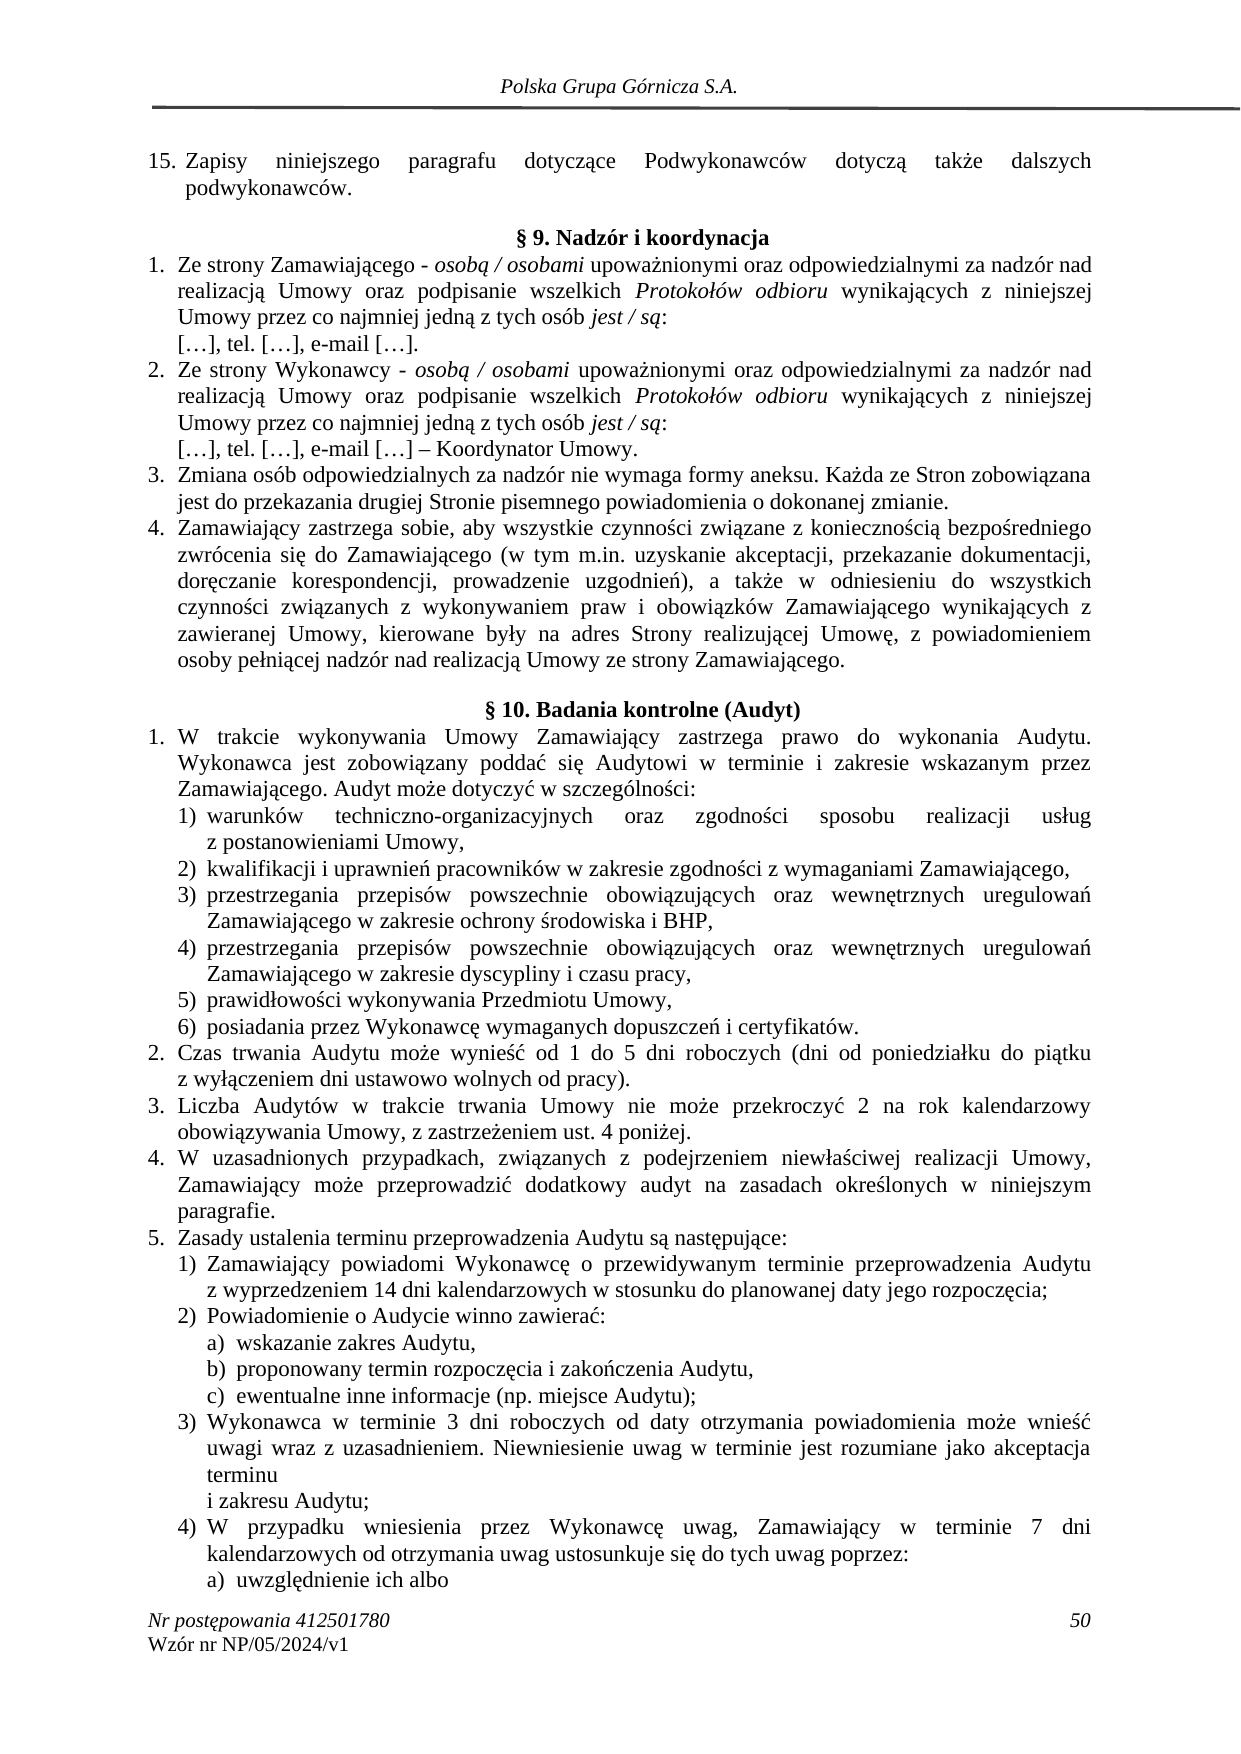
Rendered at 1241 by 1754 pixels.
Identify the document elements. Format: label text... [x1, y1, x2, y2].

list posiadania przez Wykonawcę wymaganych dopuszczeń i certyfikatów. [177, 1013, 1093, 1039]
list ewentualne inne informacje (np. miejsce Audytu); [207, 1382, 1093, 1408]
list Czas trwania Audytu może wynieść od 1 do 5 dni roboczych (dni od poniedziałku do piątku z wyłączeniem dni ustawowo wolnych od pracy). [148, 1039, 1093, 1092]
list Zapisy niniejszego paragrafu dotyczące Podwykonawców dotyczą także dalszych podwykonawców. [148, 148, 1093, 200]
list prawidłowości wykonywania Przedmiotu Umowy, [177, 986, 1093, 1013]
list proponowany termin rozpoczęcia i zakończenia Audytu, [207, 1355, 1093, 1382]
list Liczba Audytów w trakcie trwania Umowy nie może przekroczyć 2 na rok kalendarzowy obowiązywania Umowy, z zastrzeżeniem ust. 4 poniżej. [148, 1092, 1093, 1144]
list wskazanie zakres Audytu, [207, 1329, 1093, 1355]
list Zmiana osób odpowiedzialnych za nadzór nie wymaga formy aneksu. Każda ze Stron zobowiązana jest do przekazania drugiej Stronie pisemnego powiadomienia o dokonanej zmianie. [148, 462, 1093, 514]
list uwzględnienie ich albo [207, 1566, 1093, 1592]
list Ze strony Zamawiającego - osobą / osobami upoważnionymi oraz odpowiedzialnymi za nadzór nad realizacją Umowy oraz podpisanie wszelkich Protokołów odbioru wynikających z niniejszej Umowy przez co najmniej jedną z tych osób jest / są: [148, 251, 1093, 330]
text […], tel. […], e-mail […] – Koordynator Umowy. [177, 435, 1093, 462]
list Ze strony Wykonawcy - osobą / osobami upoważnionymi oraz odpowiedzialnymi za nadzór nad realizacją Umowy oraz podpisanie wszelkich Protokołów odbioru wynikających z niniejszej Umowy przez co najmniej jedną z tych osób jest / są: [148, 356, 1093, 435]
list warunków techniczno-organizacyjnych oraz zgodności sposobu realizacji usług z postanowieniami Umowy, [177, 802, 1093, 854]
list Powiadomienie o Audycie winno zawierać: [177, 1303, 1093, 1329]
list Zamawiający powiadomi Wykonawcę o przewidywanym terminie przeprowadzenia Audytu z wyprzedzeniem 14 dni kalendarzowych w stosunku do planowanej daty jego rozpoczęcia; [177, 1250, 1093, 1303]
text § 9. Nadzór i koordynacja [193, 224, 1093, 251]
list przestrzegania przepisów powszechnie obowiązujących oraz wewnętrznych uregulowań Zamawiającego w zakresie ochrony środowiska i BHP, [177, 881, 1093, 934]
list Zamawiający zastrzega sobie, aby wszystkie czynności związane z koniecznością bezpośredniego zwrócenia się do Zamawiającego (w tym m.in. uzyskanie akceptacji, przekazanie dokumentacji, doręczanie korespondencji, prowadzenie uzgodnień), a także w odniesieniu do wszystkich czynności związanych z wykonywaniem praw i obowiązków Zamawiającego wynikających z zawieranej Umowy, kierowane były na adres Strony realizującej Umowę, z powiadomieniem osoby pełniącej nadzór nad realizacją Umowy ze strony Zamawiającego. [148, 514, 1093, 672]
list przestrzegania przepisów powszechnie obowiązujących oraz wewnętrznych uregulowań Zamawiającego w zakresie dyscypliny i czasu pracy, [177, 934, 1093, 986]
list W trakcie wykonywania Umowy Zamawiający zastrzega prawo do wykonania Audytu. Wykonawca jest zobowiązany poddać się Audytowi w terminie i zakresie wskazanym przez Zamawiającego. Audyt może dotyczyć w szczególności: [148, 723, 1093, 802]
list W uzasadnionych przypadkach, związanych z podejrzeniem niewłaściwej realizacji Umowy, Zamawiający może przeprowadzić dodatkowy audyt na zasadach określonych w niniejszym paragrafie. [148, 1144, 1093, 1223]
text […], tel. […], e-mail […]. [177, 330, 1093, 356]
list kwalifikacji i uprawnień pracowników w zakresie zgodności z wymaganiami Zamawiającego, [177, 854, 1093, 881]
text § 10. Badania kontrolne (Audyt) [193, 696, 1093, 723]
list Wykonawca w terminie 3 dni roboczych od daty otrzymania powiadomienia może wnieść uwagi wraz z uzasadnieniem. Niewniesienie uwag w terminie jest rozumiane jako akceptacja terminu i zakresu Audytu; [177, 1408, 1093, 1513]
list Zasady ustalenia terminu przeprowadzenia Audytu są następujące: [148, 1223, 1093, 1250]
list W przypadku wniesienia przez Wykonawcę uwag, Zamawiający w terminie 7 dni kalendarzowych od otrzymania uwag ustosunkuje się do tych uwag poprzez: [177, 1513, 1093, 1566]
